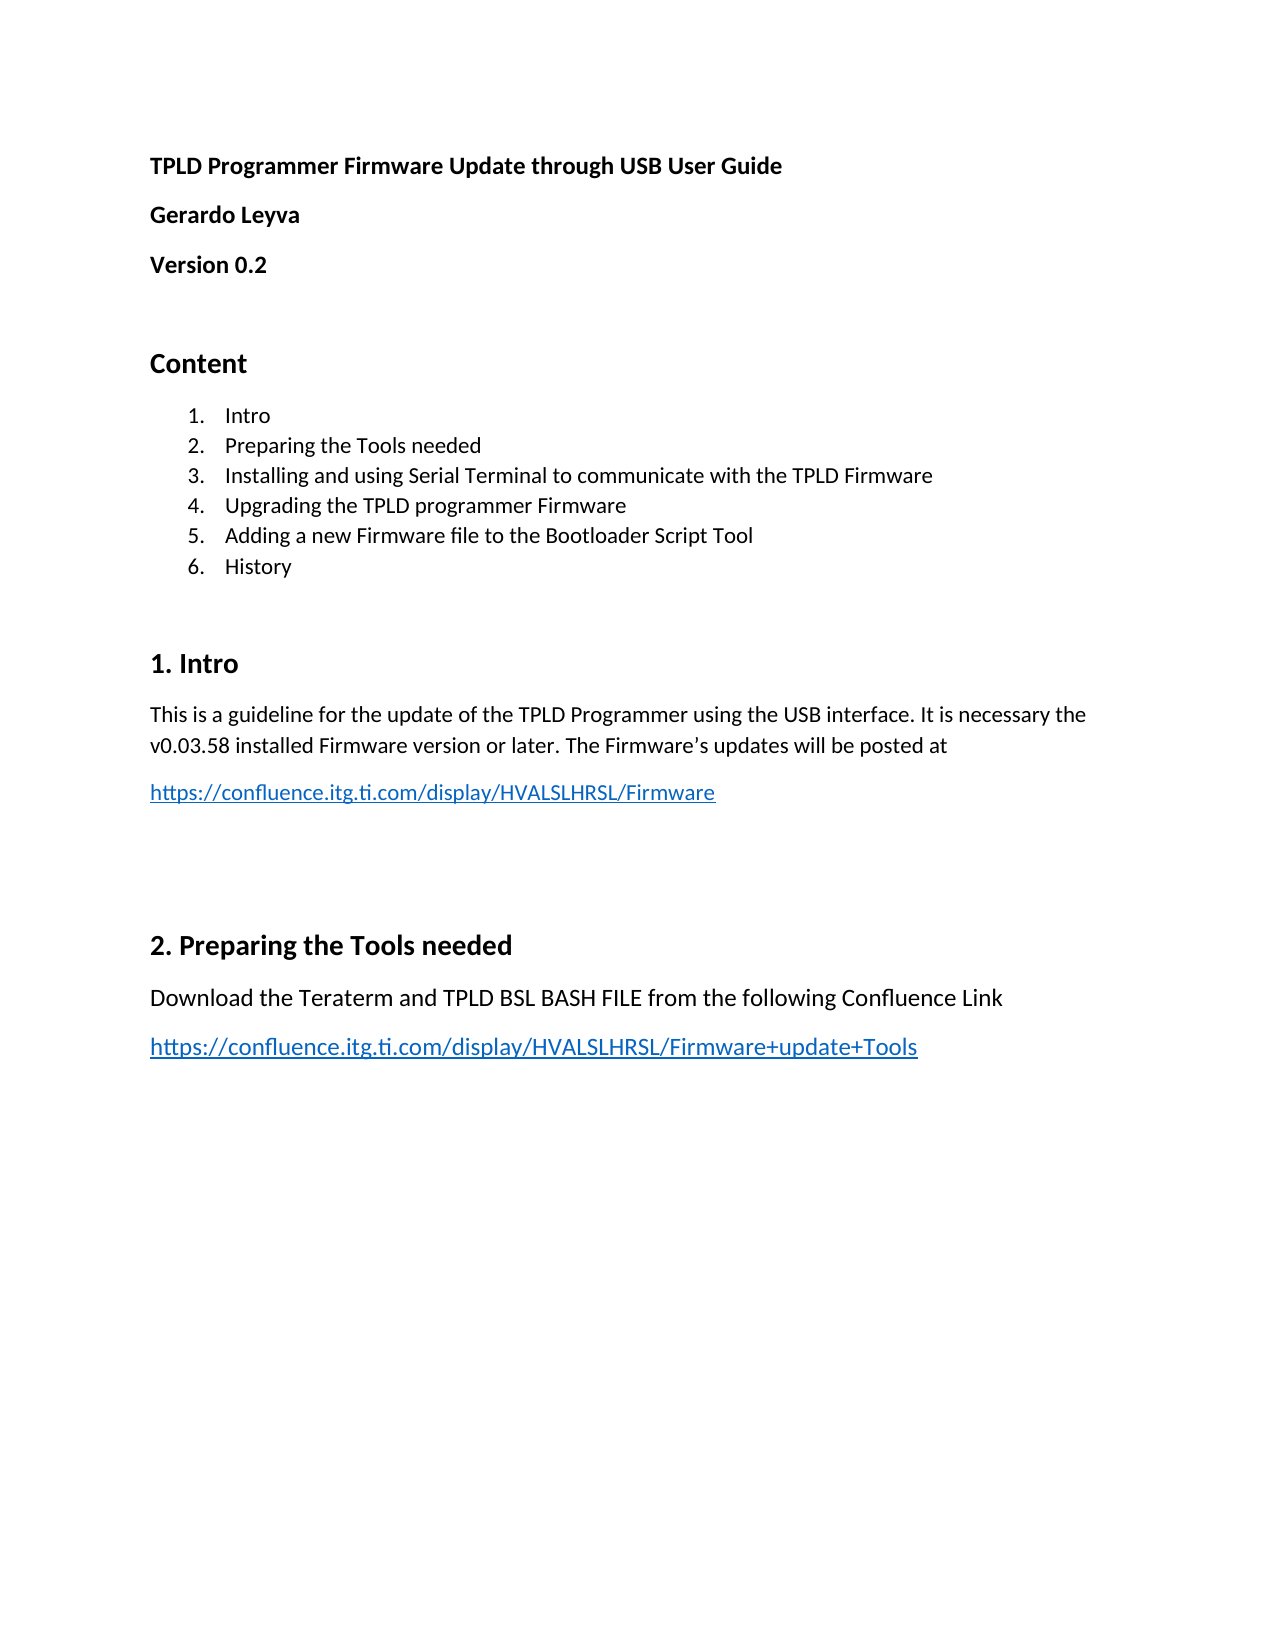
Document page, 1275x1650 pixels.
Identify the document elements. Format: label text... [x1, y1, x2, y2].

text 2. Preparing the Tools needed [150, 927, 1125, 962]
text Content [150, 346, 1125, 381]
text TPLD Programmer Firmware Update through USB User Guide [150, 150, 1125, 181]
list Adding a new Firmware file to the Bootloader Script Tool [187, 522, 1125, 549]
text Version 0.2 [150, 249, 1125, 280]
text https://confluence.itg.ti.com/display/HVALSLHRSL/Firmware+update+Tools [150, 1031, 1125, 1062]
list Preparing the Tools needed [187, 431, 1125, 459]
list Intro [187, 401, 1125, 429]
list Upgrading the TPLD programmer Firmware [187, 491, 1125, 519]
list History [187, 552, 1125, 580]
text Download the Teraterm and TPLD BSL BASH FILE from the following Confluence Link [150, 982, 1125, 1012]
text https://confluence.itg.ti.com/display/HVALSLHRSL/Firmware [150, 778, 1125, 806]
text 1. Intro [150, 646, 1125, 681]
list Installing and using Serial Terminal to communicate with the TPLD Firmware [187, 461, 1125, 489]
text Gerardo Leyva [150, 199, 1125, 230]
text This is a guideline for the update of the TPLD Programmer using the USB interface. It is necessary the v0.03.58 installed Firmware version or later. The Firmware’s updates will be posted at [150, 701, 1125, 759]
